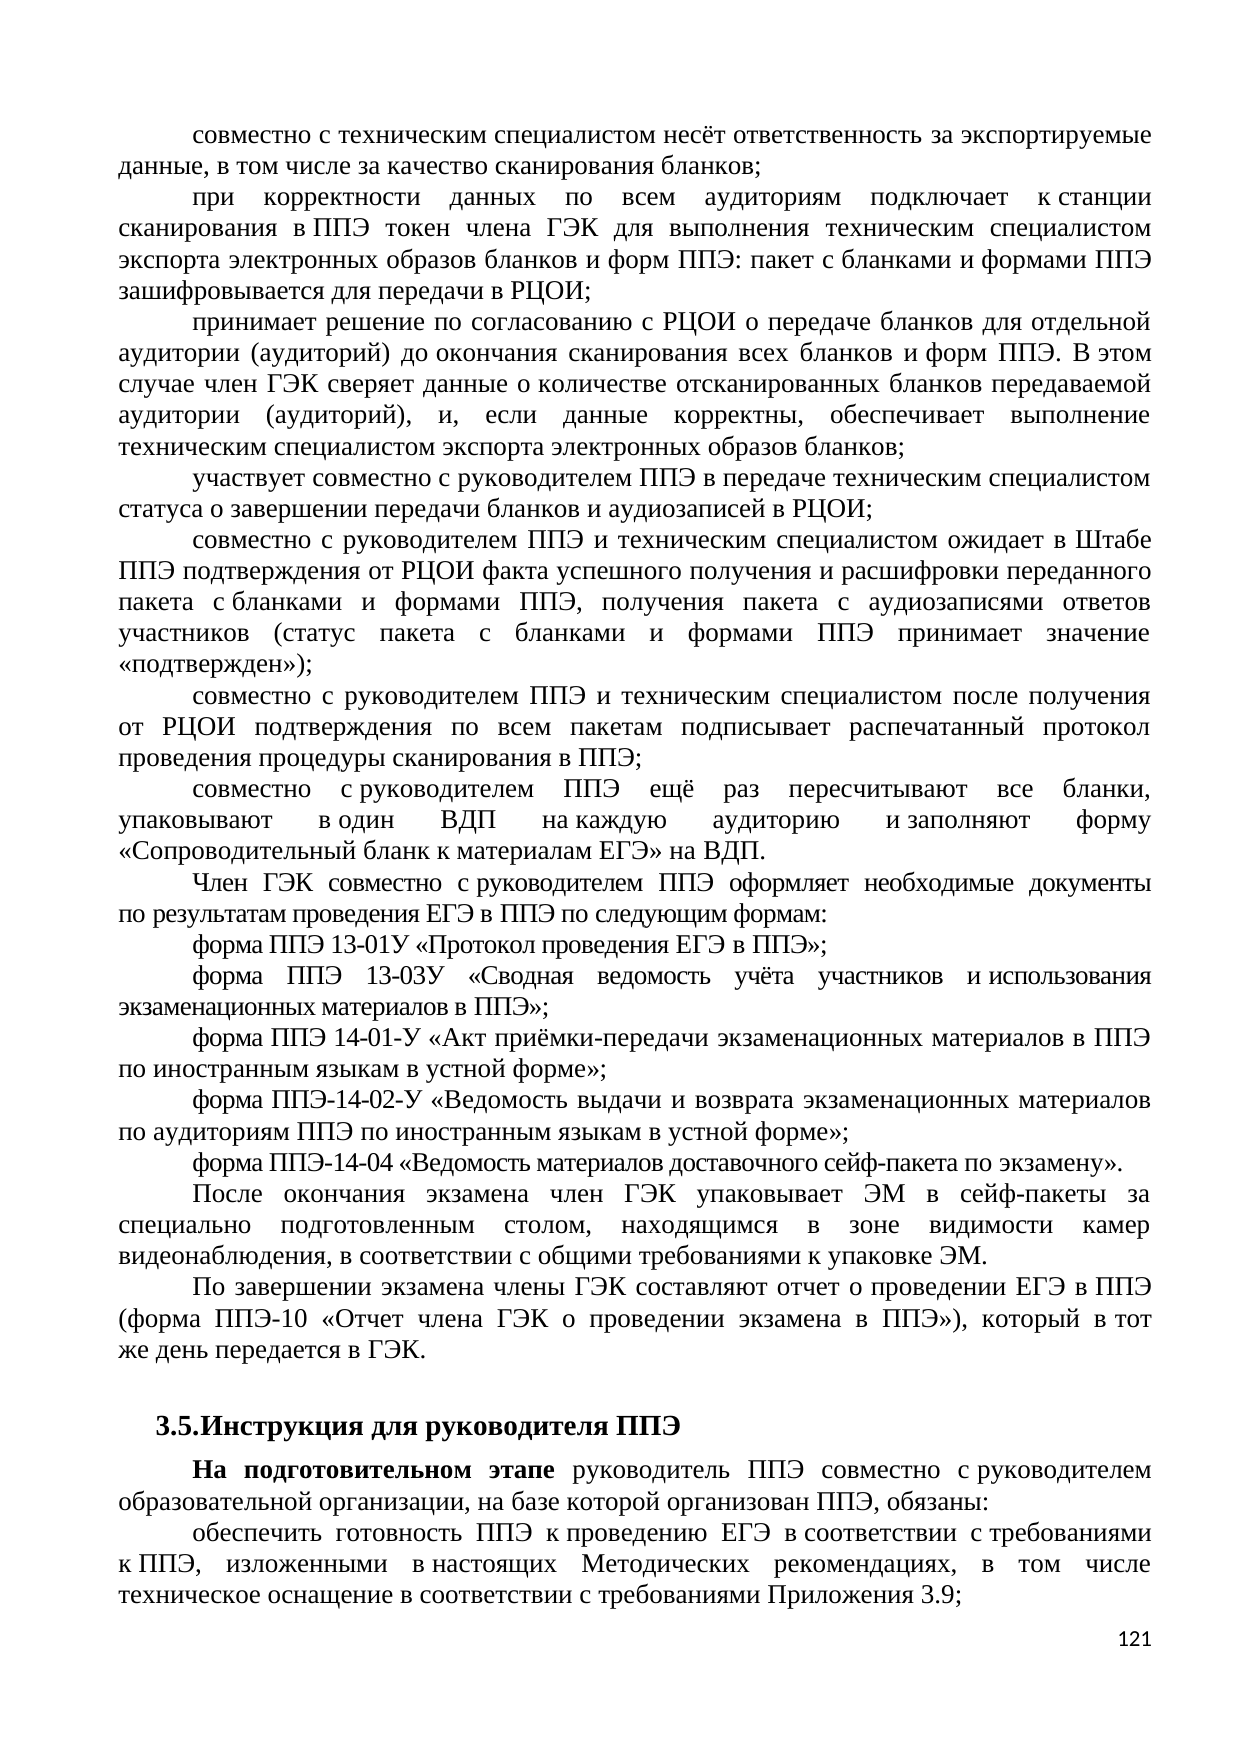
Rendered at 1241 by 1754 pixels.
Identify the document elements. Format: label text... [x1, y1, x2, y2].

text Член ГЭК совместно с руководителем ППЭ оформляет необходимые документы по результатам проведения ЕГЭ в ППЭ по следующим формам: [118, 866, 1152, 928]
text форма ППЭ 13-03У «Сводная ведомость учёта участников и использования экзаменационных материалов в ППЭ»; [118, 959, 1152, 1021]
text форма ППЭ-14-04 «Ведомость материалов доставочного сейф-пакета по экзамену». [118, 1146, 1152, 1177]
text На подготовительном этапе руководитель ППЭ совместно с руководителем образовательной организации, на базе которой организован ППЭ, обязаны: [118, 1454, 1152, 1516]
text при корректности данных по всем аудиториям подключает к станции сканирования в ППЭ токен члена ГЭК для выполнения техническим специалистом экспорта электронных образов бланков и форм ППЭ: пакет с бланками и формами ППЭ зашифровывается для передачи в РЦОИ; [118, 180, 1152, 305]
text совместно с руководителем ППЭ и техническим специалистом ожидает в Штабе ППЭ подтверждения от РЦОИ факта успешного получения и расшифровки переданного пакета с бланками и формами ППЭ, получения пакета с аудиозаписями ответов участников (статус пакета с бланками и формами ППЭ принимает значение «подтвержден»); [118, 523, 1152, 679]
text форма ППЭ 14-01-У «Акт приёмки-передачи экзаменационных материалов в ППЭ по иностранным языкам в устной форме»; [118, 1021, 1152, 1084]
text совместно с руководителем ППЭ и техническим специалистом после получения от РЦОИ подтверждения по всем пакетам подписывает распечатанный протокол проведения процедуры сканирования в ППЭ; [118, 679, 1152, 772]
text совместно с руководителем ППЭ ещё раз пересчитывают все бланки, упаковывают в один ВДП на каждую аудиторию и заполняют форму «Сопроводительный бланк к материалам ЕГЭ» на ВДП. [118, 772, 1152, 866]
text принимает решение по согласованию с РЦОИ о передаче бланков для отдельной аудитории (аудиторий) до окончания сканирования всех бланков и форм ППЭ. В этом случае член ГЭК сверяет данные о количестве отсканированных бланков передаваемой аудитории (аудиторий), и, если данные корректны, обеспечивает выполнение техническим специалистом экспорта электронных образов бланков; [118, 305, 1152, 461]
text форма ППЭ 13-01У «Протокол проведения ЕГЭ в ППЭ»; [118, 928, 1152, 959]
text совместно с техническим специалистом несёт ответственность за экспортируемые данные, в том числе за качество сканирования бланков; [118, 118, 1152, 180]
text По завершении экзамена члены ГЭК составляют отчет о проведении ЕГЭ в ППЭ (форма ППЭ-10 «Отчет члена ГЭК о проведении экзамена в ППЭ»), который в тот же день передается в ГЭК. [118, 1271, 1152, 1364]
text Инструкция для руководителя ППЭ [155, 1408, 1152, 1441]
text участвует совместно с руководителем ППЭ в передаче техническим специалистом статуса о завершении передачи бланков и аудиозаписей в РЦОИ; [118, 461, 1152, 523]
text обеспечить готовность ППЭ к проведению ЕГЭ в соответствии с требованиями к ППЭ, изложенными в настоящих Методических рекомендациях, в том числе техническое оснащение в соответствии с требованиями Приложения 3.9; [118, 1516, 1152, 1609]
text форма ППЭ-14-02-У «Ведомость выдачи и возврата экзаменационных материалов по аудиториям ППЭ по иностранным языкам в устной форме»; [118, 1084, 1152, 1146]
text После окончания экзамена член ГЭК упаковывает ЭМ в сейф-пакеты за специально подготовленным столом, находящимся в зоне видимости камер видеонаблюдения, в соответствии с общими требованиями к упаковке ЭМ. [118, 1177, 1152, 1271]
